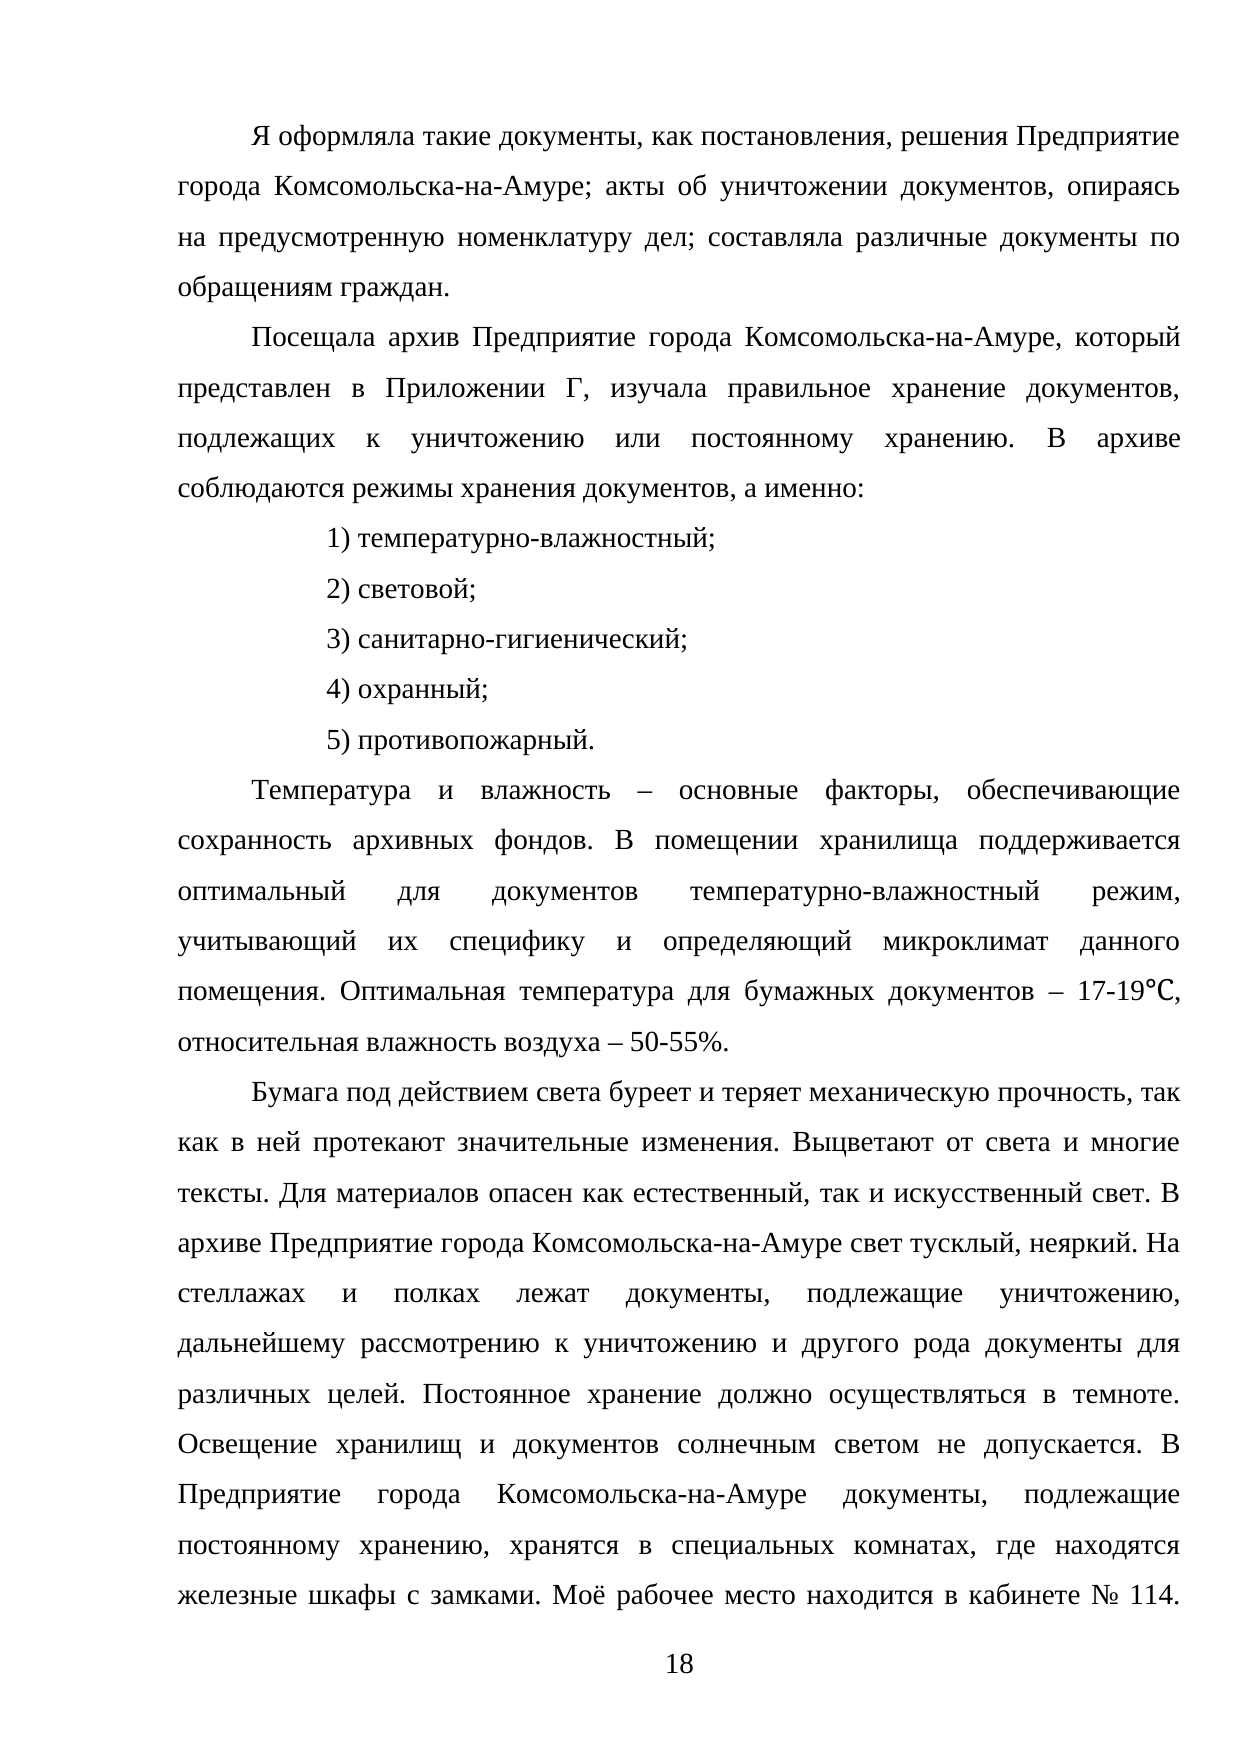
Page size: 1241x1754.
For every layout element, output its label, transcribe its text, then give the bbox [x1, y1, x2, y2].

list температурно-влажностный; [252, 521, 1181, 554]
list Посещала архив Предприятие города Комсомольска-на-Амуре, который представлен в Приложении Г, изучала правильное хранение документов, подлежащих к уничтожению или постоянному хранению. В архиве соблюдаются режимы хранения документов, а именно: [177, 319, 1181, 504]
list Температура и влажность – основные факторы, обеспечивающие сохранность архивных фондов. В помещении хранилища поддерживается оптимальный для документов температурно-влажностный режим, учитывающий их специфику и определяющий микроклимат данного помещения. Оптимальная температура для бумажных документов – 17-19℃, относительная влажность воздуха – 50-55%. [177, 772, 1181, 1057]
list противопожарный. [252, 722, 1181, 755]
list Я оформляла такие документы, как постановления, решения Предприятие города Комсомольска-на-Амуре; акты об уничтожении документов, опираясь на предусмотренную номенклатуру дел; составляла различные документы по обращениям граждан. [177, 118, 1181, 303]
list охранный; [252, 672, 1181, 705]
list санитарно-гигиенический; [252, 621, 1181, 655]
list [177, 1074, 1181, 1611]
list световой; [252, 571, 1181, 604]
